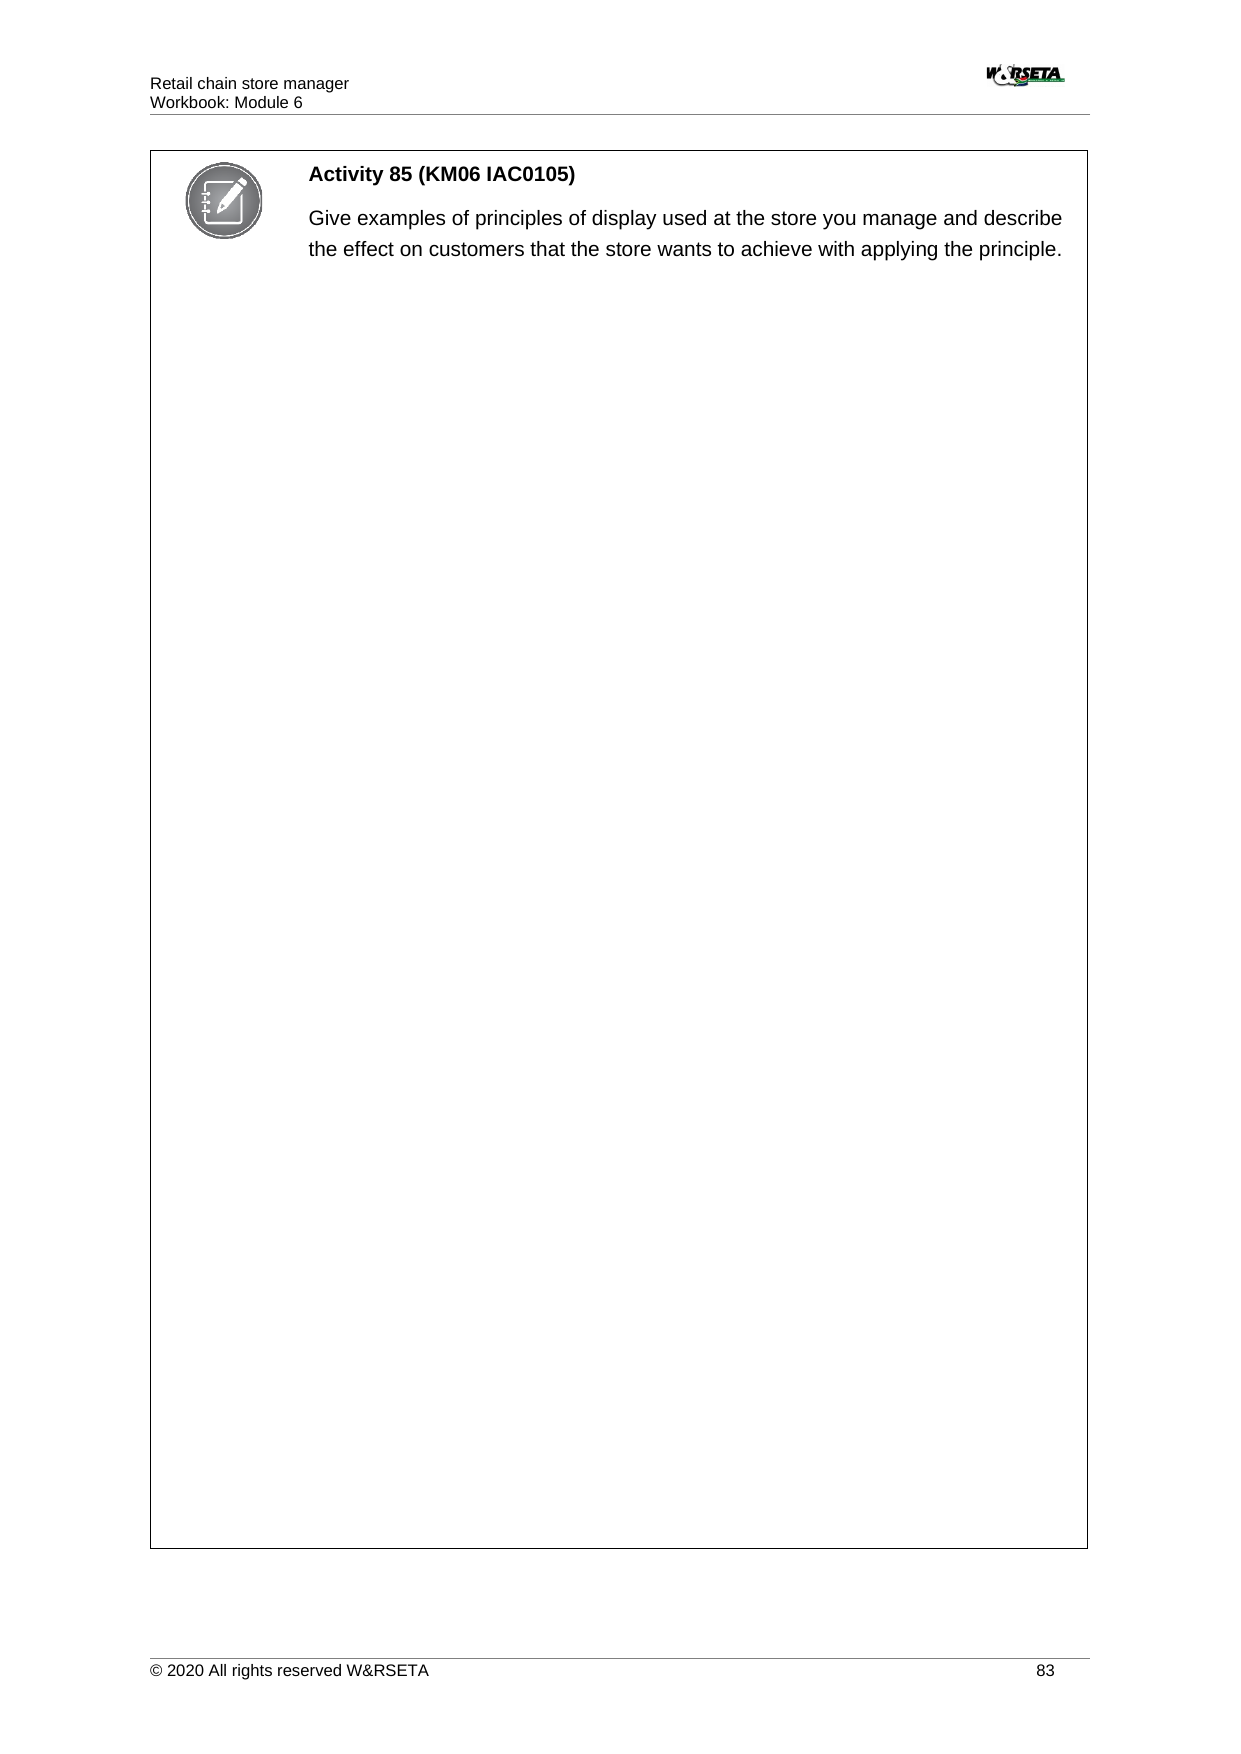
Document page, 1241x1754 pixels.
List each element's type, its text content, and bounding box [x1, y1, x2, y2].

table_header [151, 151, 297, 1548]
table_header Activity 85 (KM06 IAC0105) Give examples of principles of display used at the store you manage and describe the effect on customers that the store wants to achieve with applying the principle. [298, 151, 1087, 1548]
picture [185, 162, 263, 239]
picture [986, 64, 1065, 87]
